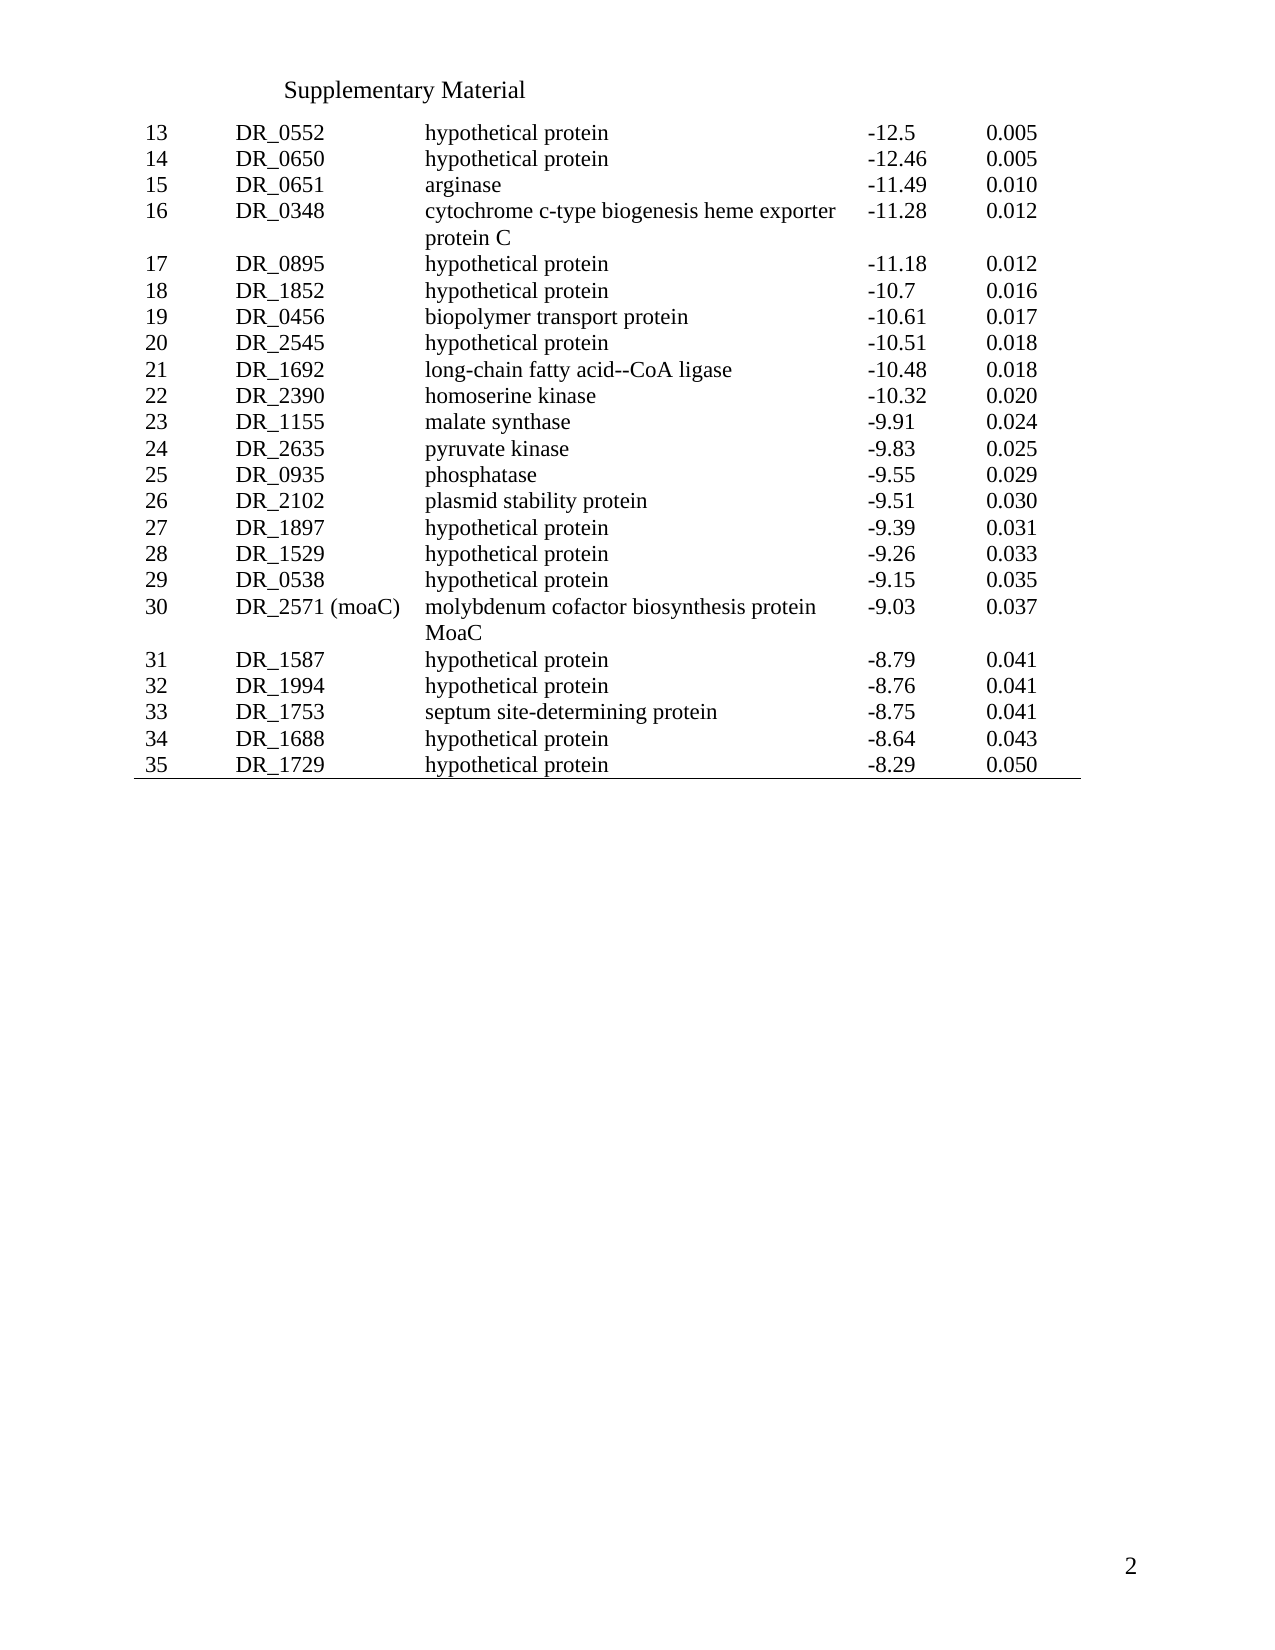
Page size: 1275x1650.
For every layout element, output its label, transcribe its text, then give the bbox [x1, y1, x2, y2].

table_cell DR_0348 [224, 198, 414, 250]
table_cell 31 [134, 646, 224, 672]
table_cell malate synthase [414, 409, 856, 435]
table_cell -11.18 [856, 250, 975, 277]
table_cell 21 [134, 356, 224, 382]
table_cell 35 [134, 751, 224, 777]
table_cell DR_0895 [224, 250, 414, 277]
table_cell -10.48 [856, 356, 975, 382]
table_cell -10.51 [856, 329, 975, 356]
table_cell -11.28 [856, 198, 975, 250]
table_cell 32 [134, 672, 224, 698]
table_cell DR_2390 [224, 382, 414, 408]
table_cell DR_2571 (moaC) [224, 593, 414, 646]
table_cell 0.020 [975, 382, 1081, 408]
table_cell DR_0935 [224, 461, 414, 487]
table_cell hypothetical protein [414, 646, 856, 672]
table_cell -9.15 [856, 567, 975, 593]
table_cell 13 [134, 119, 224, 145]
table_cell arginase [414, 171, 856, 198]
table_cell hypothetical protein [414, 329, 856, 356]
table_cell 0.018 [975, 356, 1081, 382]
table_cell -10.32 [856, 382, 975, 408]
table_cell -10.7 [856, 277, 975, 303]
table_cell 0.041 [975, 672, 1081, 698]
table_cell DR_1729 [224, 751, 414, 777]
table_cell -8.75 [856, 698, 975, 725]
table_cell plasmid stability protein [414, 488, 856, 514]
table_cell hypothetical protein [414, 540, 856, 567]
table_cell 24 [134, 435, 224, 461]
table_cell hypothetical protein [414, 514, 856, 540]
table_cell -9.83 [856, 435, 975, 461]
table_cell hypothetical protein [414, 567, 856, 593]
table_cell 0.016 [975, 277, 1081, 303]
table_cell 0.018 [975, 329, 1081, 356]
table_cell 0.005 [975, 119, 1081, 145]
table_cell hypothetical protein [414, 751, 856, 777]
table_cell -9.55 [856, 461, 975, 487]
table_cell -10.61 [856, 303, 975, 329]
table_cell -9.51 [856, 488, 975, 514]
table_cell -8.64 [856, 725, 975, 751]
table_cell 0.012 [975, 198, 1081, 250]
table_cell pyruvate kinase [414, 435, 856, 461]
table_cell 29 [134, 567, 224, 593]
table_cell cytochrome c-type biogenesis heme exporter protein C [414, 198, 856, 250]
table_cell 27 [134, 514, 224, 540]
table_cell -12.46 [856, 145, 975, 171]
table_cell DR_1753 [224, 698, 414, 725]
table_cell long-chain fatty acid--CoA ligase [414, 356, 856, 382]
table_cell 0.010 [975, 171, 1081, 198]
table_cell hypothetical protein [414, 672, 856, 698]
table_cell 0.024 [975, 409, 1081, 435]
table_cell DR_2635 [224, 435, 414, 461]
table_cell 18 [134, 277, 224, 303]
table_cell DR_2545 [224, 329, 414, 356]
table_cell -9.39 [856, 514, 975, 540]
table_cell DR_1852 [224, 277, 414, 303]
table_cell 30 [134, 593, 224, 646]
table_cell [414, 119, 856, 145]
table_cell 33 [134, 698, 224, 725]
table_cell phosphatase [414, 461, 856, 487]
table_cell 0.037 [975, 593, 1081, 646]
table_cell 17 [134, 250, 224, 277]
table_cell DR_1688 [224, 725, 414, 751]
table_cell 0.050 [975, 751, 1081, 777]
table_cell 34 [134, 725, 224, 751]
table_cell DR_1897 [224, 514, 414, 540]
table_cell 0.030 [975, 488, 1081, 514]
table_cell DR_0456 [224, 303, 414, 329]
table_cell DR_2102 [224, 488, 414, 514]
table_cell septum site-determining protein [414, 698, 856, 725]
table_cell 0.025 [975, 435, 1081, 461]
table_cell DR_1692 [224, 356, 414, 382]
table_cell biopolymer transport protein [414, 303, 856, 329]
table_cell DR_0538 [224, 567, 414, 593]
table_cell 0.043 [975, 725, 1081, 751]
table_cell 19 [134, 303, 224, 329]
table_cell 0.017 [975, 303, 1081, 329]
table_cell 25 [134, 461, 224, 487]
table_cell -12.5 [856, 119, 975, 145]
table_cell -9.91 [856, 409, 975, 435]
table_cell 23 [134, 409, 224, 435]
table_cell DR_1994 [224, 672, 414, 698]
table_cell hypothetical protein [414, 277, 856, 303]
table_cell 0.005 [975, 145, 1081, 171]
table_cell 16 [134, 198, 224, 250]
table_cell -8.29 [856, 751, 975, 777]
table_cell 0.041 [975, 646, 1081, 672]
table_cell 28 [134, 540, 224, 567]
table_cell 26 [134, 488, 224, 514]
table_cell 0.035 [975, 567, 1081, 593]
table_cell DR_0650 [224, 145, 414, 171]
table_cell 0.033 [975, 540, 1081, 567]
table_cell hypothetical protein [414, 145, 856, 171]
table_cell 0.012 [975, 250, 1081, 277]
table_cell DR_1529 [224, 540, 414, 567]
table_cell -8.79 [856, 646, 975, 672]
table_cell DR_1587 [224, 646, 414, 672]
table_cell -9.03 [856, 593, 975, 646]
table_cell 0.031 [975, 514, 1081, 540]
table_cell 14 [134, 145, 224, 171]
table_cell molybdenum cofactor biosynthesis protein MoaC [414, 593, 856, 646]
table_cell homoserine kinase [414, 382, 856, 408]
table_cell hypothetical protein [414, 725, 856, 751]
table_cell hypothetical protein [414, 250, 856, 277]
table_cell 22 [134, 382, 224, 408]
table_cell 0.029 [975, 461, 1081, 487]
table_cell -8.76 [856, 672, 975, 698]
table_cell 20 [134, 329, 224, 356]
table_cell 0.041 [975, 698, 1081, 725]
table_cell 15 [134, 171, 224, 198]
table_cell DR_1155 [224, 409, 414, 435]
table_cell DR_0552 [224, 119, 414, 145]
table_cell -9.26 [856, 540, 975, 567]
table_cell DR_0651 [224, 171, 414, 198]
table_cell -11.49 [856, 171, 975, 198]
